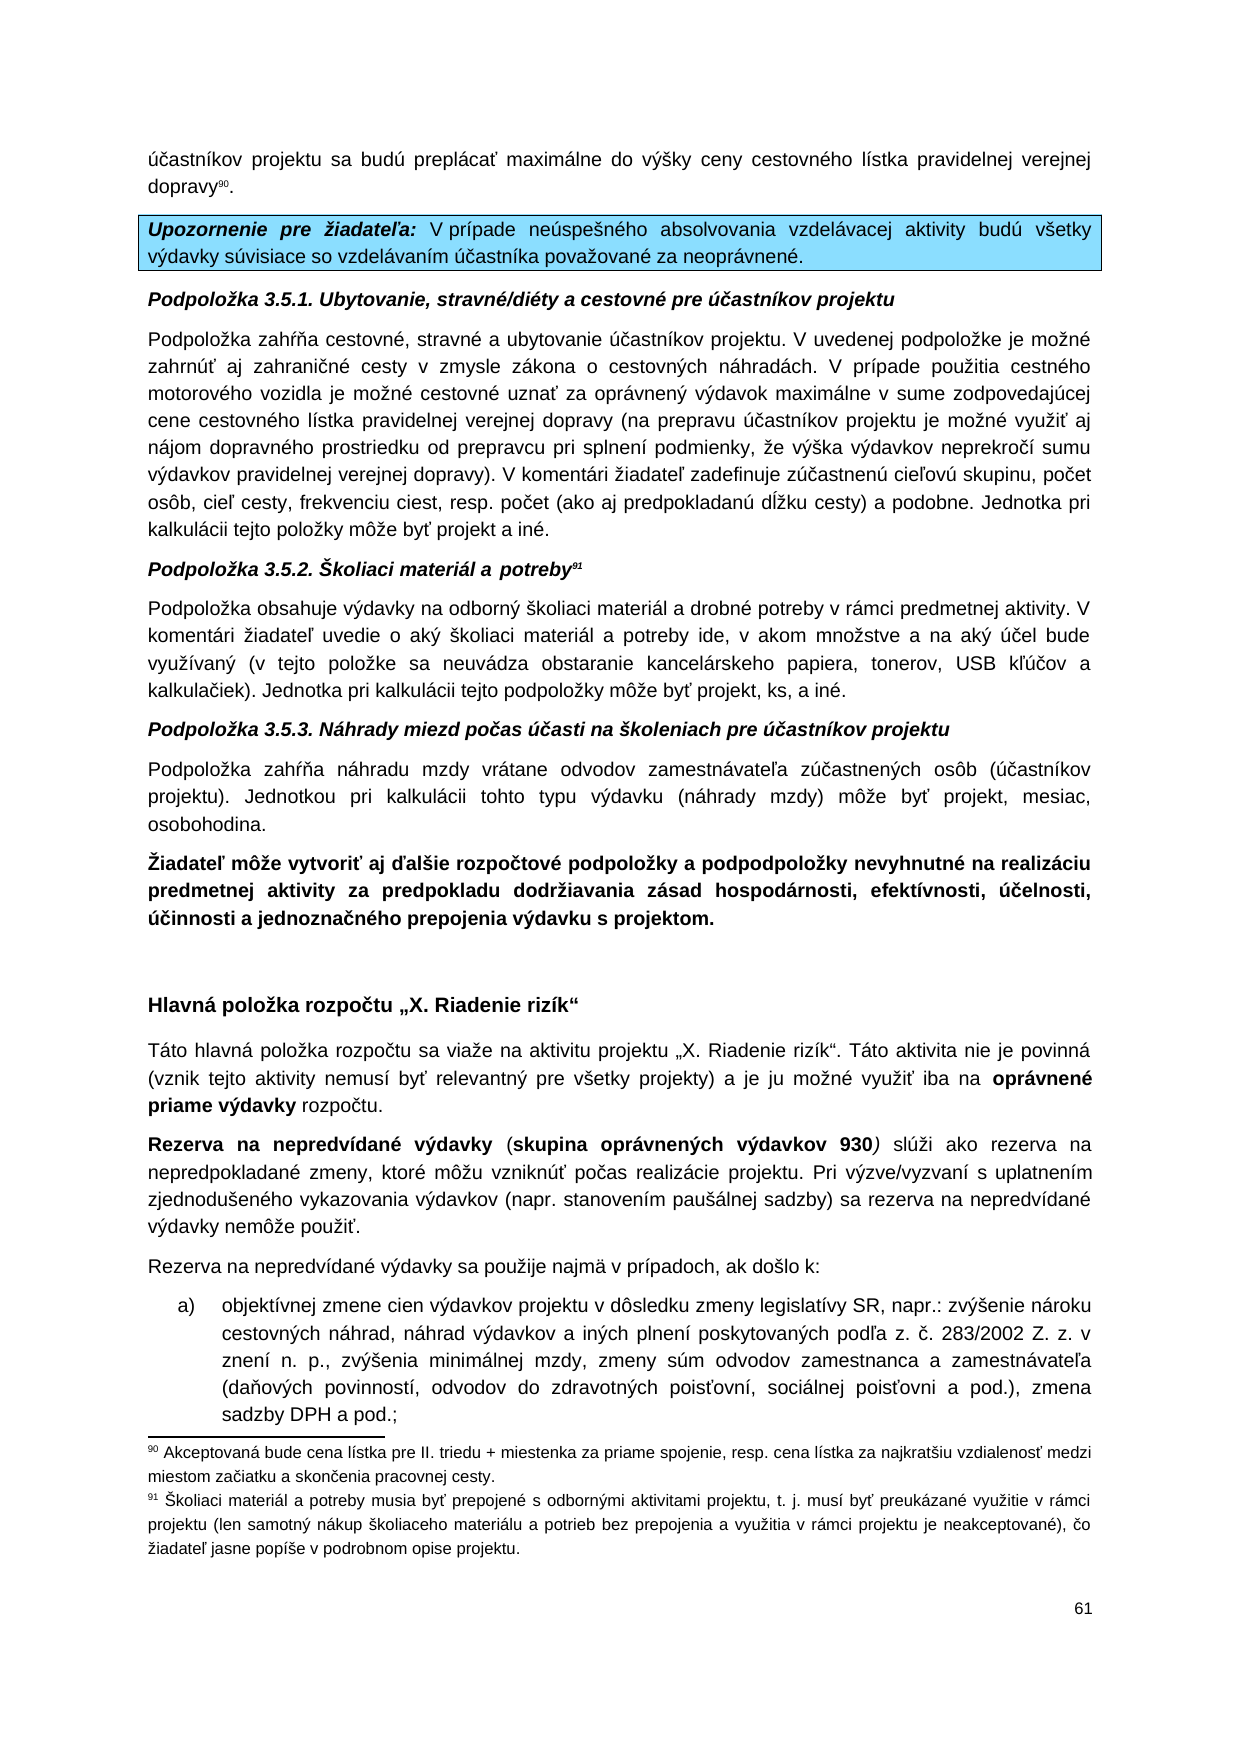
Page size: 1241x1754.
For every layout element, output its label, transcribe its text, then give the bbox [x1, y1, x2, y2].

text Upozornenie pre žiadateľa: V prípade neúspešného absolvovania vzdelávacej aktivity budú všetky výdavky súvisiace so vzdelávaním účastníka považované za neoprávnené. [139, 216, 1101, 270]
text Táto hlavná položka rozpočtu sa viaže na aktivitu projektu „X. Riadenie rizík“. Táto aktivita nie je povinná (vznik tejto aktivity nemusí byť relevantný pre všetky projekty) a je ju možné využiť iba na oprávnené priame výdavky rozpočtu. [148, 1039, 1092, 1116]
text Žiadateľ môže vytvoriť aj ďalšie rozpočtové podpoložky a podpodpoložky nevyhnutné na realizáciu predmetnej aktivity za predpokladu dodržiavania zásad hospodárnosti, efektívnosti, účelnosti, účinnosti a jednoznačného prepojenia výdavku s projektom. [148, 852, 1092, 929]
text Podpoložka obsahuje výdavky na odborný školiaci materiál a drobné potreby v rámci predmetnej aktivity. V komentári žiadateľ uvedie o aký školiaci materiál a potreby ide, v akom množstve a na aký účel bude využívaný (v tejto položke sa neuvádza obstaranie kancelárskeho papiera, tonerov, USB kľúčov a kalkulačiek). Jednotka pri kalkulácii tejto podpoložky môže byť projekt, ks, a iné. [148, 597, 1092, 701]
text Rezerva na nepredvídané výdavky (skupina oprávnených výdavkov 930) slúži ako rezerva na nepredpokladané zmeny, ktoré môžu vzniknúť počas realizácie projektu. Pri výzve/vyzvaní s uplatnením zjednodušeného vykazovania výdavkov (napr. stanovením paušálnej sadzby) sa rezerva na nepredvídané výdavky nemôže použiť. [148, 1133, 1092, 1238]
list objektívnej zmene cien výdavkov projektu v dôsledku zmeny legislatívy SR, napr.: zvýšenie nároku cestovných náhrad, náhrad výdavkov a iných plnení poskytovaných podľa z. č. 283/2002 Z. z. v znení n. p., zvýšenia minimálnej mzdy, zmeny súm odvodov zamestnanca a zamestnávateľa (daňových povinností, odvodov do zdravotných poisťovní, sociálnej poisťovni a pod.), zmena sadzby DPH a pod.; [177, 1294, 1092, 1426]
text Podpoložka zahŕňa cestovné, stravné a ubytovanie účastníkov projektu. V uvedenej podpoložke je možné zahrnúť aj zahraničné cesty v zmysle zákona o cestovných náhradách. V prípade použitia cestného motorového vozidla je možné cestovné uznať za oprávnený výdavok maximálne v sume zodpovedajúcej cene cestovného lístka pravidelnej verejnej dopravy (na prepravu účastníkov projektu je možné využiť aj nájom dopravného prostriedku od prepravcu pri splnení podmienky, že výška výdavkov neprekročí sumu výdavkov pravidelnej verejnej dopravy). V komentári žiadateľ zadefinuje zúčastnenú cieľovú skupinu, počet osôb, cieľ cesty, frekvenciu ciest, resp. počet (ako aj predpokladanú dĺžku cesty) a podobne. Jednotka pri kalkulácii tejto položky môže byť projekt a iné. [148, 327, 1092, 540]
text Rezerva na nepredvídané výdavky sa použije najmä v prípadoch, ak došlo k: [148, 1254, 1092, 1277]
text Hlavná položka rozpočtu „X. Riadenie rizík“ [148, 993, 1092, 1017]
text Podpoložka 3.5.1. Ubytovanie, stravné/diéty a cestovné pre účastníkov projektu [148, 288, 1092, 310]
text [148, 148, 1092, 198]
text Podpoložka 3.5.2. Školiaci materiál a potreby [148, 557, 1092, 580]
text Podpoložka 3.5.3. Náhrady miezd počas účasti na školeniach pre účastníkov projektu [148, 718, 1092, 741]
text Podpoložka zahŕňa náhradu mzdy vrátane odvodov zamestnávateľa zúčastnených osôb (účastníkov projektu). Jednotkou pri kalkulácii tohto typu výdavku (náhrady mzdy) môže byť projekt, mesiac, osobohodina. [148, 758, 1092, 835]
